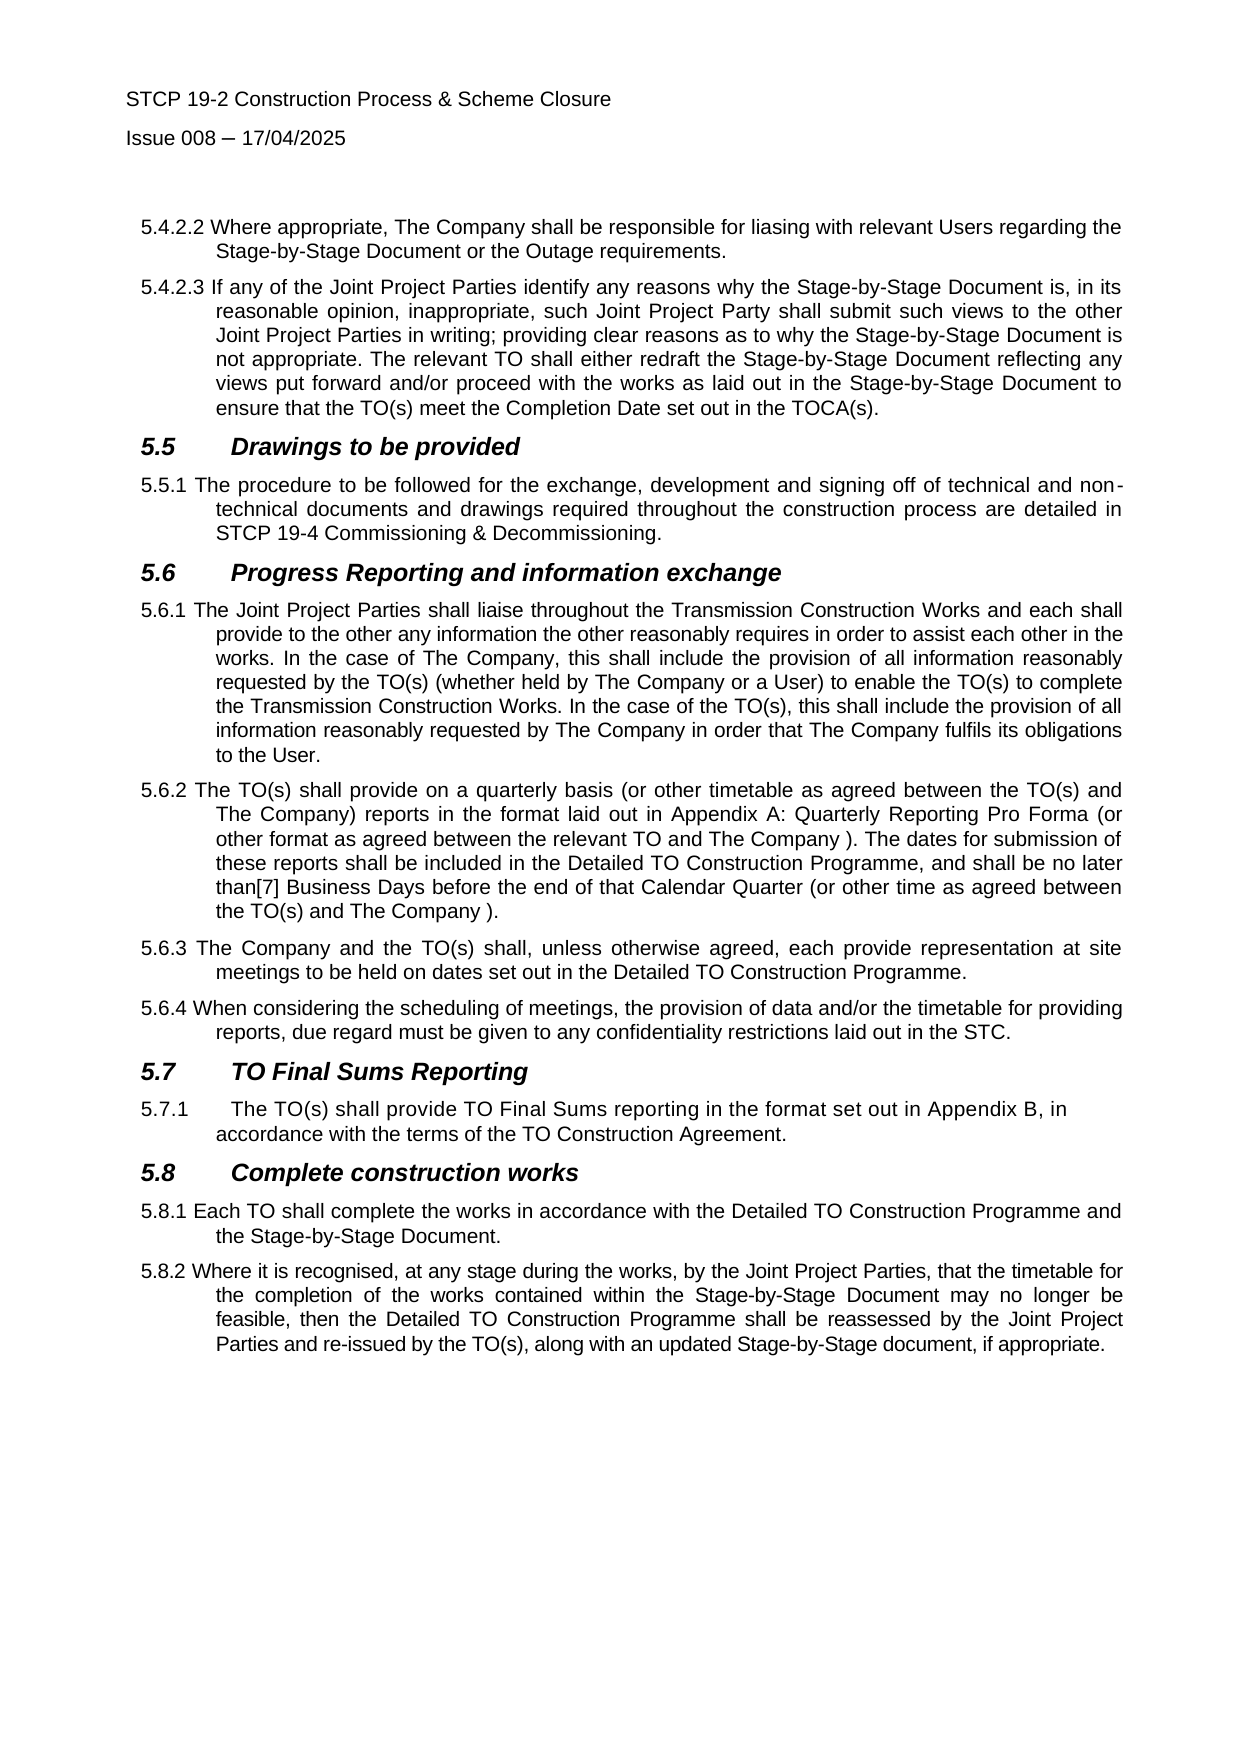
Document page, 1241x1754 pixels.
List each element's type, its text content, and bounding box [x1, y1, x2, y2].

text 5.7 TO Final Sums Reporting [141, 1057, 1146, 1086]
text 5.8.2 Where it is recognised, at any stage during the works, by the Joint Project Parties, that the timetable for the completion of the works contained within the Stage-by-Stage Document may no longer be feasible, then the Detailed TO Construction Programme shall be reassessed by the Joint Project Parties and re-issued by the TO(s), along with an updated Stage-by-Stage document, if appropriate. [141, 1259, 1124, 1356]
text accordance with the terms of the TO Construction Agreement. [216, 1122, 1146, 1146]
text 5.6 Progress Reporting and information exchange [141, 558, 1146, 587]
text 5.5 Drawings to be provided [141, 433, 1146, 462]
text 5.7.1 The TO(s) shall provide TO Final Sums reporting in the format set out in Appendix B, in [141, 1097, 1146, 1121]
text 5.6.2 The TO(s) shall provide on a quarterly basis (or other timetable as agreed between the TO(s) and The Company) reports in the format laid out in Appendix A: Quarterly Reporting Pro Forma (or other format as agreed between the relevant TO and The Company ). The dates for submission of these reports shall be included in the Detailed TO Construction Programme, and shall be no later than[7] Business Days before the end of that Calendar Quarter (or other time as agreed between the TO(s) and The Company ). [141, 778, 1124, 923]
text 5.6.3 The Company and the TO(s) shall, unless otherwise agreed, each provide representation at site meetings to be held on dates set out in the Detailed TO Construction Programme. [141, 936, 1124, 984]
text 5.4.2.2 Where appropriate, The Company shall be responsible for liasing with relevant Users regarding the Stage-by-Stage Document or the Outage requirements. [141, 215, 1124, 263]
text 5.6.1 The Joint Project Parties shall liaise throughout the Transmission Construction Works and each shall provide to the other any information the other reasonably requires in order to assist each other in the works. In the case of The Company, this shall include the provision of all information reasonably requested by the TO(s) (whether held by The Company or a User) to enable the TO(s) to complete the Transmission Construction Works. In the case of the TO(s), this shall include the provision of all information reasonably requested by The Company in order that The Company fulfils its obligations to the User. [141, 598, 1124, 767]
text 5.8.1 Each TO shall complete the works in accordance with the Detailed TO Construction Programme and the Stage-by-Stage Document. [141, 1200, 1124, 1248]
text 5.6.4 When considering the scheduling of meetings, the provision of data and/or the timetable for providing reports, due regard must be given to any confidentiality restrictions laid out in the STC. [141, 996, 1124, 1044]
text 5.4.2.3 If any of the Joint Project Parties identify any reasons why the Stage-by-Stage Document is, in its reasonable opinion, inappropriate, such Joint Project Party shall submit such views to the other Joint Project Parties in writing; providing clear reasons as to why the Stage-by-Stage Document is not appropriate. The relevant TO shall either redraft the Stage-by-Stage Document reflecting any views put forward and/or proceed with the works as laid out in the Stage-by-Stage Document to ensure that the TO(s) meet the Completion Date set out in the TOCA(s). [141, 275, 1124, 420]
text 5.5.1 The procedure to be followed for the exchange, development and signing off of technical and nontechnical documents and drawings required throughout the construction process are detailed in STCP 19-4 Commissioning & Decommissioning. [141, 473, 1124, 545]
text 5.8 Complete construction works [141, 1158, 1146, 1187]
